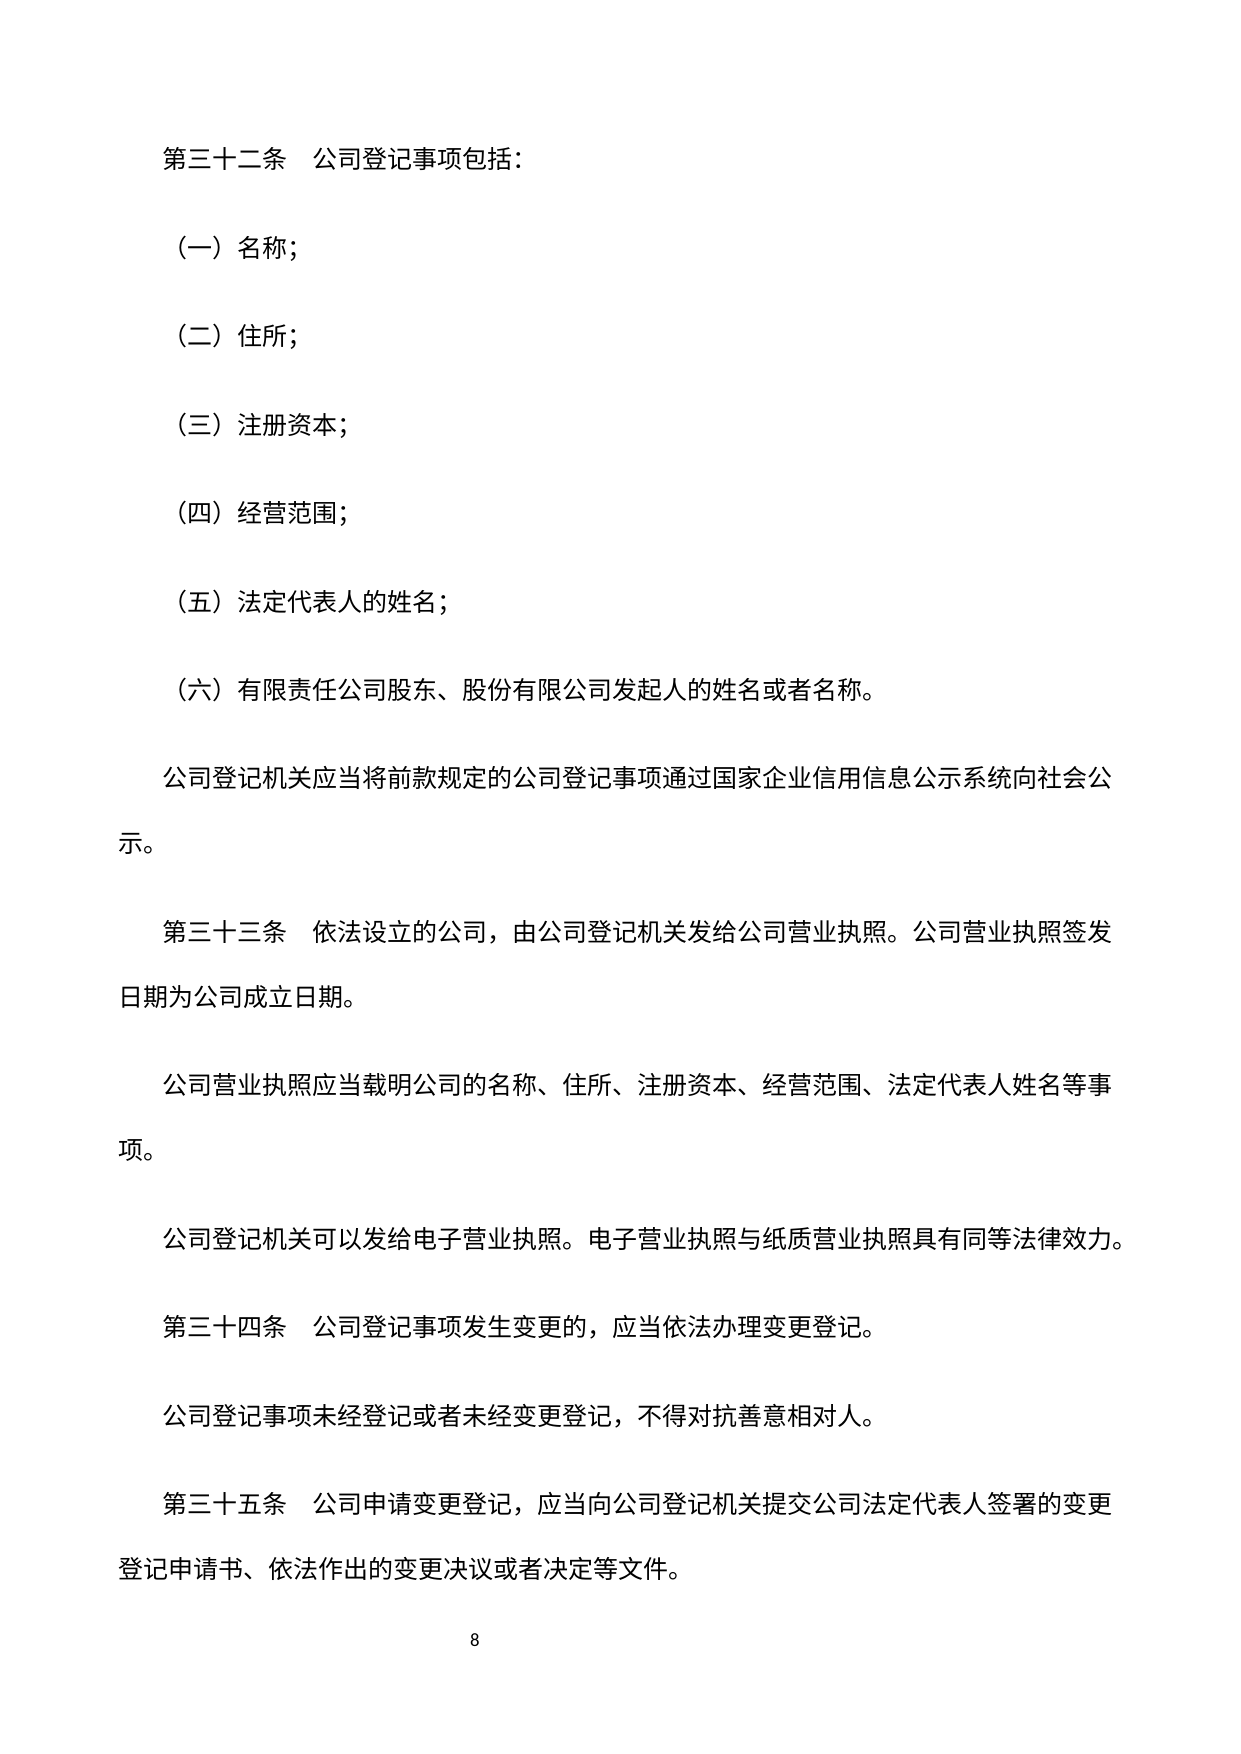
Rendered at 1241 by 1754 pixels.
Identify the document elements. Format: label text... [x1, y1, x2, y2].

text 公司登记机关应当将前款规定的公司登记事项通过国家企业信用信息公示系统向社会公示。 [118, 744, 1122, 874]
text （六）有限责任公司股东、股份有限公司发起人的姓名或者名称。 [118, 656, 1122, 721]
text （四）经营范围； [118, 479, 1122, 544]
text （二）住所； [118, 302, 1122, 367]
text 第三十三条 依法设立的公司，由公司登记机关发给公司营业执照。公司营业执照签发日期为公司成立日期。 [118, 898, 1122, 1028]
text （一）名称； [118, 214, 1122, 279]
text 第三十五条 公司申请变更登记，应当向公司登记机关提交公司法定代表人签署的变更登记申请书、依法作出的变更决议或者决定等文件。 [118, 1470, 1122, 1600]
text （五）法定代表人的姓名； [118, 568, 1122, 633]
text 公司登记事项未经登记或者未经变更登记，不得对抗善意相对人。 [118, 1382, 1122, 1447]
text 第三十二条 公司登记事项包括： [118, 125, 1122, 190]
text 第三十四条 公司登记事项发生变更的，应当依法办理变更登记。 [118, 1293, 1122, 1358]
text 公司登记机关可以发给电子营业执照。电子营业执照与纸质营业执照具有同等法律效力。 [118, 1205, 1122, 1270]
text 公司营业执照应当载明公司的名称、住所、注册资本、经营范围、法定代表人姓名等事项。 [118, 1051, 1122, 1181]
text （三）注册资本； [118, 391, 1122, 456]
